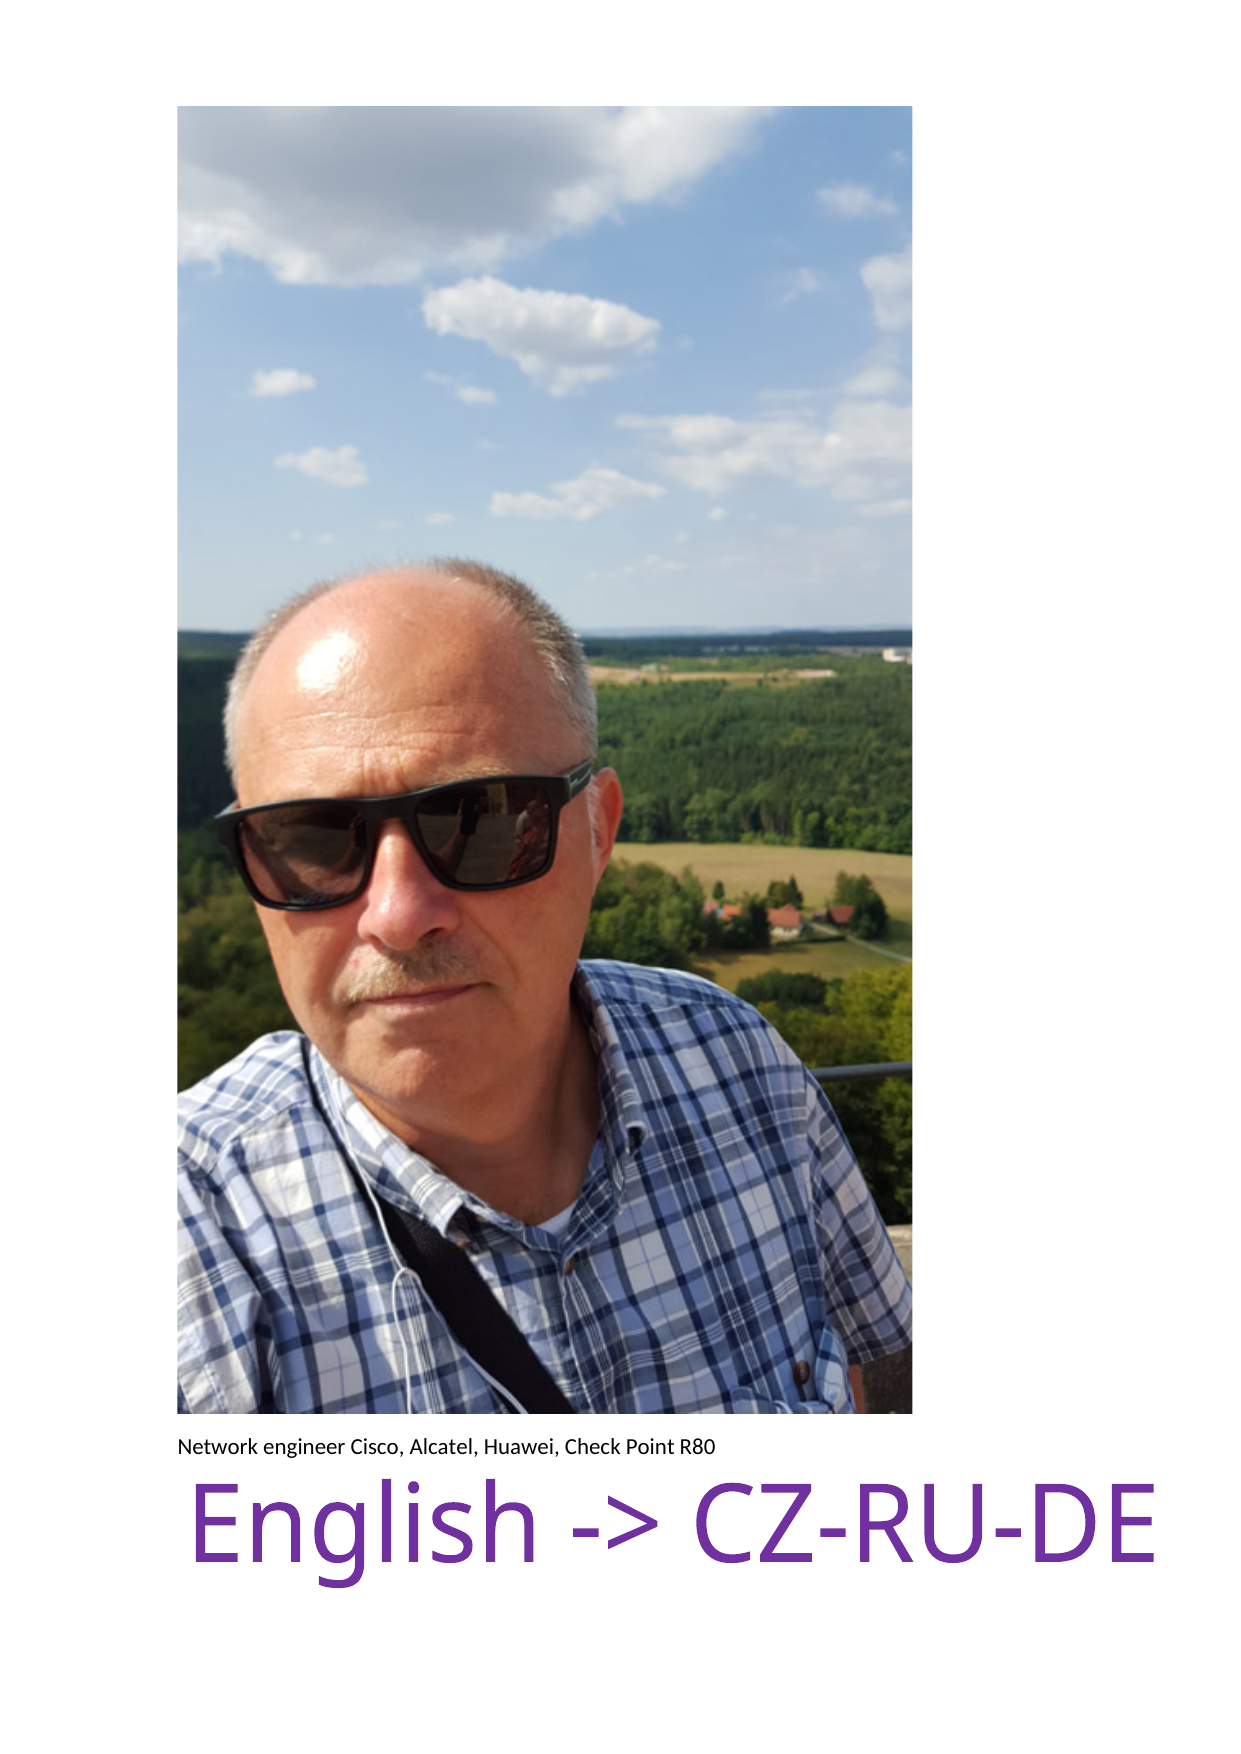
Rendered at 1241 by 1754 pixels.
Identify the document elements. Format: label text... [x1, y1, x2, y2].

picture [177, 106, 913, 1414]
text Network engineer Cisco, Alcatel, Huawei, Check Point R80 [177, 1432, 1152, 1460]
